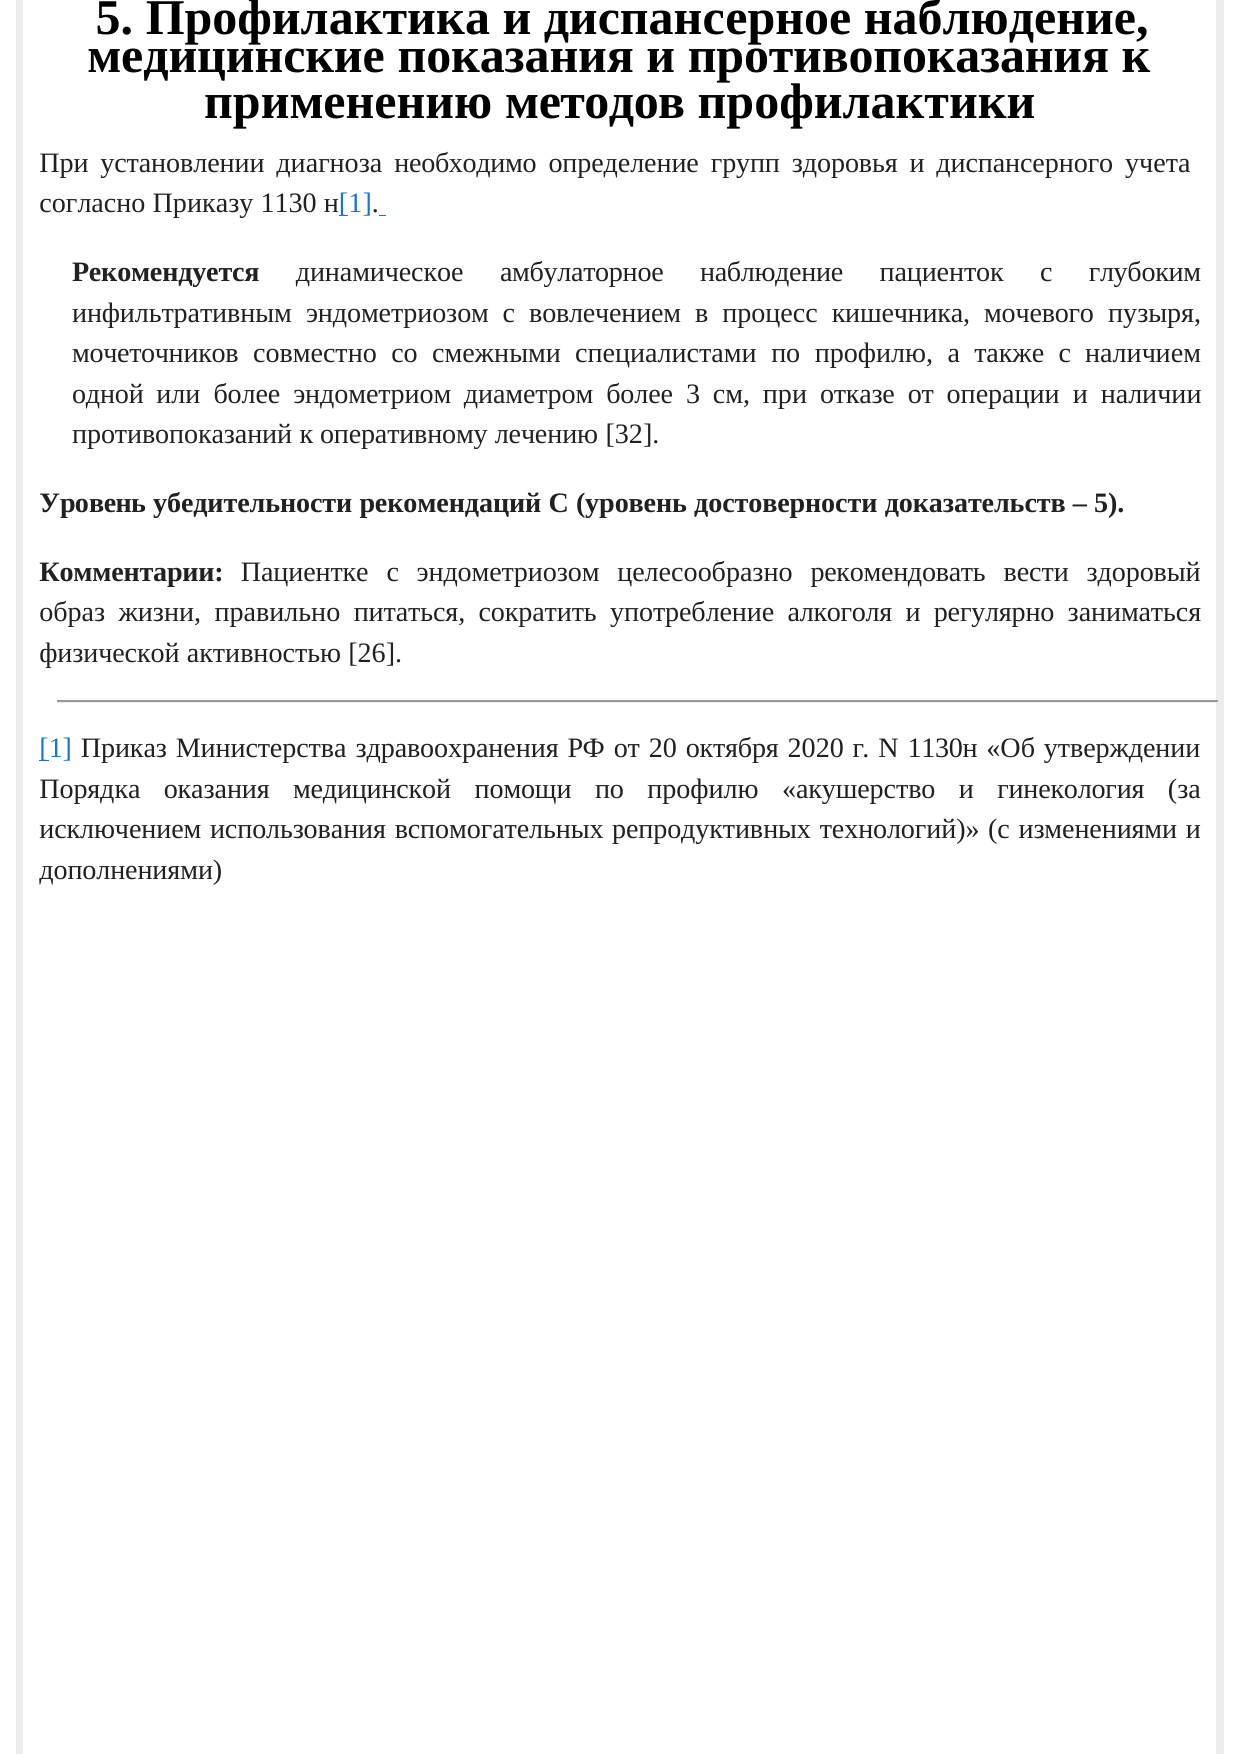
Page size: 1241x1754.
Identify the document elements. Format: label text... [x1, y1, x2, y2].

text применению методов профилактики [204, 83, 793, 127]
text применению методов профилактики [800, 83, 1236, 127]
text При установлении диагноза необходимо определение групп здоровья и диспансерного учета согласно Приказу 1130 н[1]. [39, 146, 1201, 219]
list Профилактика и диспансерное наблюдение, медицинские показания и противопоказания к [87, 3, 1153, 83]
text Рекомендуется динамическое амбулаторное наблюдение пациенток с глубоким инфильтративным эндометриозом с вовлечением в процесс кишечника, мочевого пузыря, мочеточников совместно со смежными специалистами по профилю, а также с наличием одной или более эндометриом диаметром более 3 см, при отказе от операции и наличии противопоказаний к оперативному лечению [32]. [72, 255, 1201, 449]
text [1] Приказ Министерства здравоохранения РФ от 20 октября 2020 г. N 1130н «Об утверждении Порядка оказания медицинской помощи по профилю «акушерство и гинекология (за исключением использования вспомогательных репродуктивных технологий)» (с изменениями и дополнениями) [39, 731, 1201, 885]
text Комментарии: Пациентке с эндометриозом целесообразно рекомендовать вести здоровый образ жизни, правильно питаться, сократить употребление алкоголя и регулярно заниматься физической активностью [26]. [39, 555, 1201, 668]
subtitle Уровень убедительности рекомендаций С (уровень достоверности доказательств – 5). [39, 486, 1236, 518]
